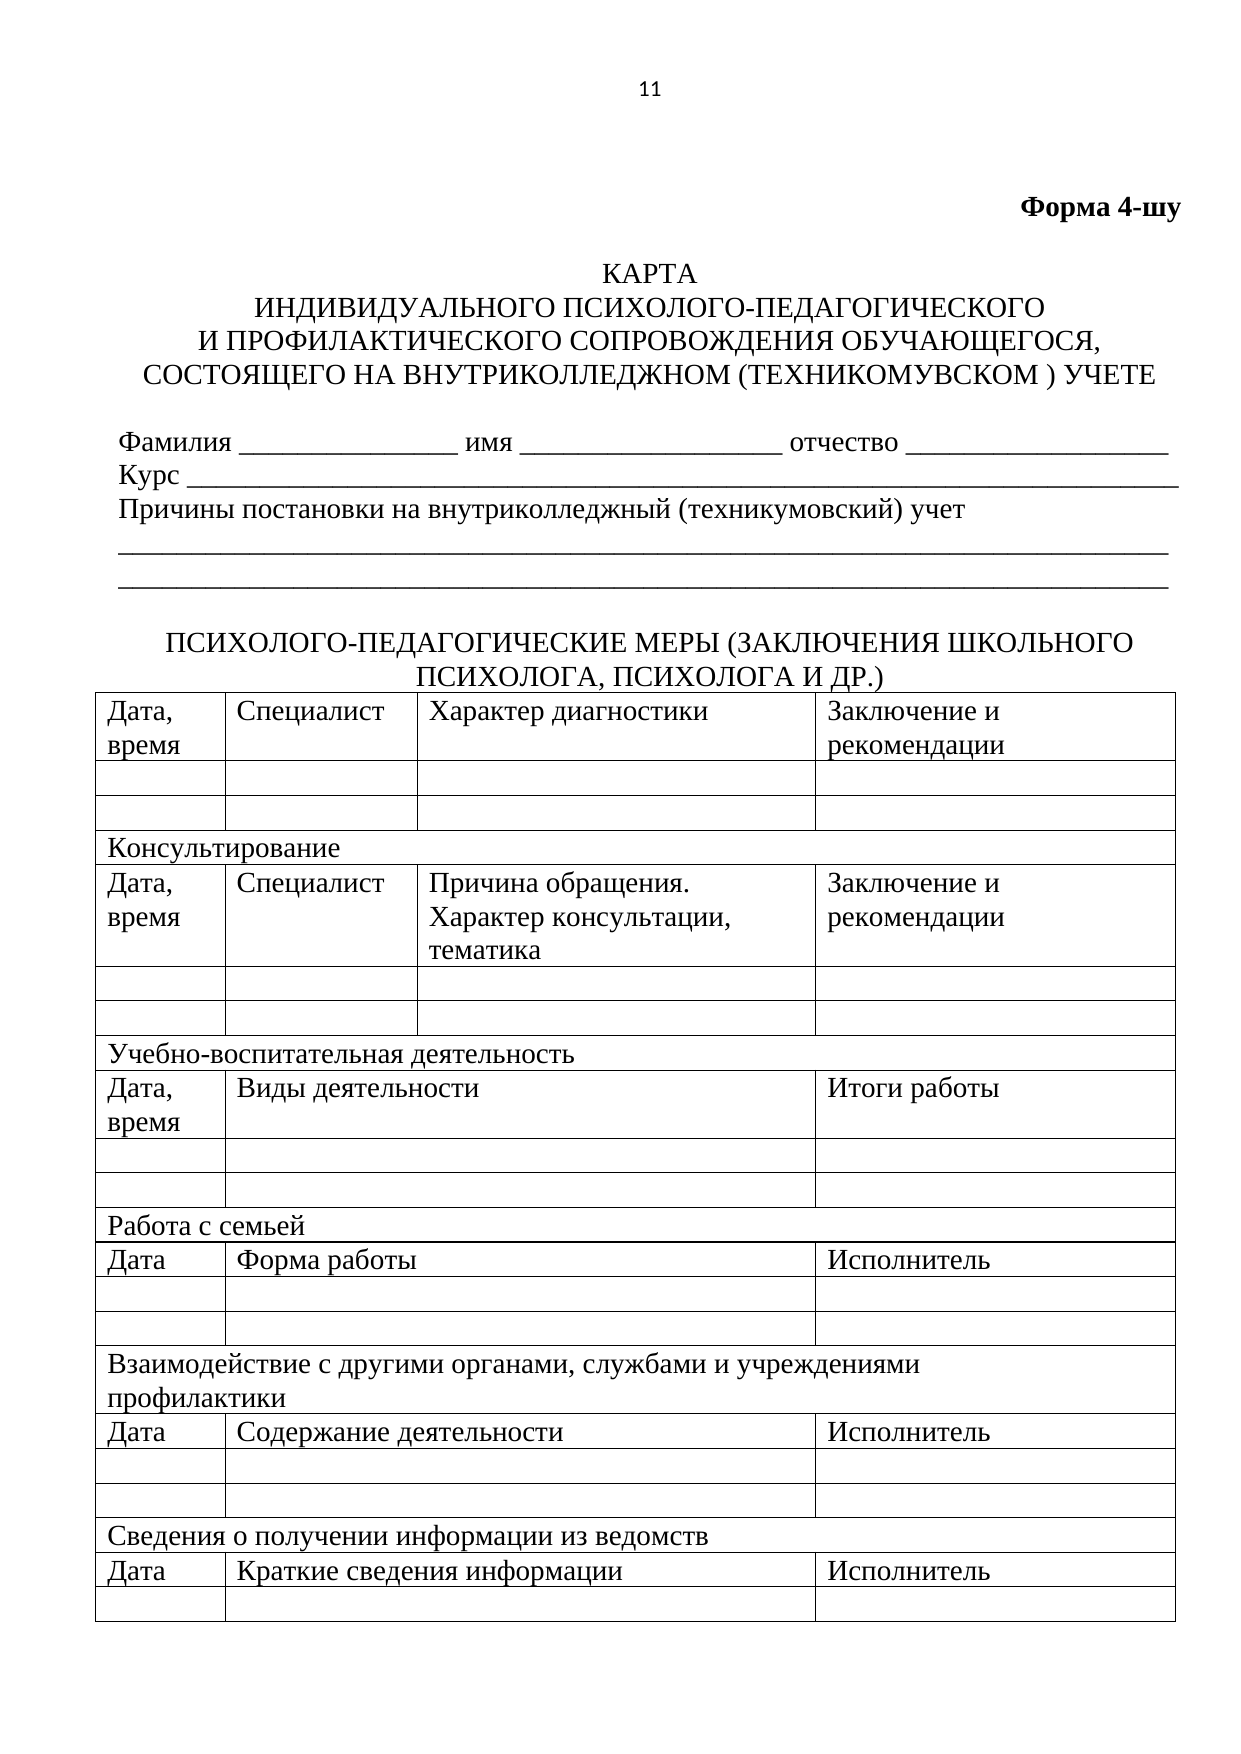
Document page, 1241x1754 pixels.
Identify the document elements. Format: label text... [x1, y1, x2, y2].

table_cell Исполнитель [816, 1243, 1175, 1276]
table_cell [226, 1277, 815, 1311]
table_header Характер диагностики [418, 693, 815, 760]
table_cell [226, 1312, 815, 1345]
table_cell [96, 1277, 225, 1311]
table_cell [816, 761, 1175, 795]
table_cell Сведения о получении информации из ведомств [96, 1518, 1175, 1552]
table_cell [816, 1587, 1175, 1621]
table_cell [418, 761, 815, 795]
table_cell [816, 1312, 1175, 1345]
table_cell [96, 1173, 225, 1207]
table_cell [96, 1001, 225, 1035]
table_cell [816, 1449, 1175, 1482]
table_cell [226, 761, 417, 795]
table_header Специалист [226, 693, 417, 760]
table_cell [226, 1139, 815, 1172]
table_cell [816, 1001, 1175, 1035]
table_cell [96, 761, 225, 795]
table_cell Работа с семьей [96, 1208, 1175, 1241]
table_cell Учебно-воспитательная деятельность [96, 1036, 1175, 1069]
table_cell Специалист [226, 865, 417, 966]
table_cell [96, 1484, 225, 1517]
table_cell Форма работы [226, 1243, 815, 1276]
table_cell Краткие сведения информации [226, 1553, 815, 1586]
table_cell [816, 1173, 1175, 1207]
table_cell [226, 1484, 815, 1517]
table_cell [816, 967, 1175, 1000]
text Фамилия _______________ имя __________________ отчество __________________ [118, 424, 1181, 457]
table_cell [96, 1312, 225, 1345]
table_cell [96, 1587, 225, 1621]
table_cell Консультирование [96, 831, 1175, 864]
table_cell [226, 1587, 815, 1621]
table_cell [226, 1001, 417, 1035]
table_cell Дата [96, 1243, 225, 1276]
table_cell Причина обращения. Характер консультации, тематика [418, 865, 815, 966]
table_cell Дата [96, 1414, 225, 1448]
table_cell [226, 967, 417, 1000]
table_cell [96, 1449, 225, 1482]
text СОСТОЯЩЕГО НА ВНУТРИКОЛЛЕДЖНОМ (ТЕХНИКОМУВСКОМ ) УЧЕТЕ [118, 357, 1181, 390]
table_cell [96, 796, 225, 829]
table_header Заключение и рекомендации [816, 693, 1175, 760]
table_cell [816, 1484, 1175, 1517]
table_cell Виды деятельности [226, 1071, 815, 1138]
text ________________________________________________________________________ [118, 558, 1181, 592]
text ИНДИВИДУАЛЬНОГО ПСИХОЛОГО-ПЕДАГОГИЧЕСКОГО [118, 290, 1181, 323]
table_cell Заключение и рекомендации [816, 865, 1175, 966]
table_cell Итоги работы [816, 1071, 1175, 1138]
table_cell [816, 1277, 1175, 1311]
table_header Дата, время [96, 693, 225, 760]
table_cell Дата, время [96, 865, 225, 966]
table_cell [96, 1139, 225, 1172]
table_cell [418, 1001, 815, 1035]
table_cell Дата [96, 1553, 225, 1586]
text Форма 4-шу [118, 189, 1181, 223]
table_cell [96, 967, 225, 1000]
table_cell [226, 796, 417, 829]
table_cell [816, 1139, 1175, 1172]
table_cell Взаимодействие с другими органами, службами и учреждениями профилактики [96, 1346, 1175, 1413]
text Причины постановки на внутриколледжный (техникумовский) учет ________________________________________________________________________ [118, 491, 1181, 558]
text ПСИХОЛОГО-ПЕДАГОГИЧЕСКИЕ МЕРЫ (ЗАКЛЮЧЕНИЯ ШКОЛЬНОГО ПСИХОЛОГА, ПСИХОЛОГА И ДР.) [118, 625, 1181, 692]
text И ПРОФИЛАКТИЧЕСКОГО СОПРОВОЖДЕНИЯ ОБУЧАЮЩЕГОСЯ, [118, 323, 1181, 357]
table_cell [418, 967, 815, 1000]
table_cell Дата, время [96, 1071, 225, 1138]
table_cell [418, 796, 815, 829]
table_cell [226, 1173, 815, 1207]
text КАРТА [118, 256, 1181, 290]
table_cell Исполнитель [816, 1553, 1175, 1586]
table_cell [816, 796, 1175, 829]
table_cell Содержание деятельности [226, 1414, 815, 1448]
table_cell Исполнитель [816, 1414, 1175, 1448]
table_cell [226, 1449, 815, 1482]
text Курс ____________________________________________________________________ [118, 457, 1181, 491]
